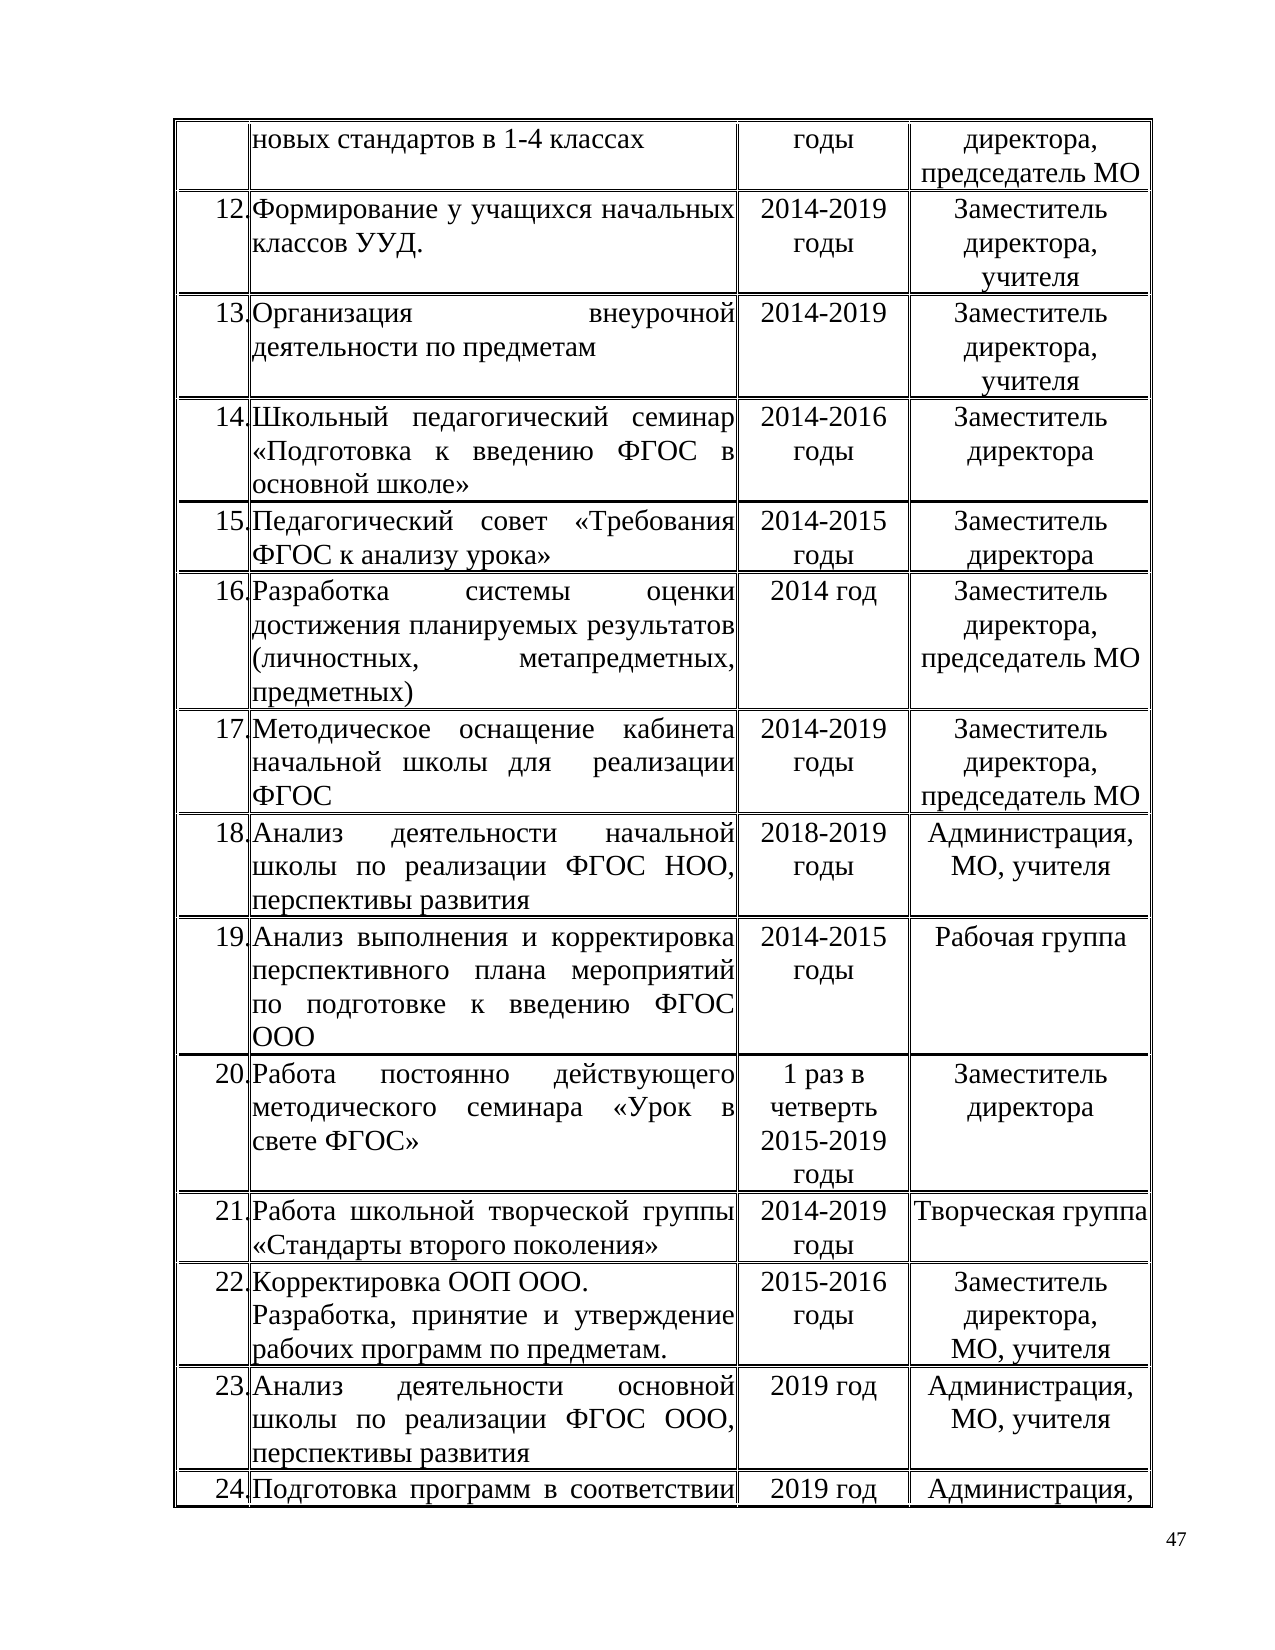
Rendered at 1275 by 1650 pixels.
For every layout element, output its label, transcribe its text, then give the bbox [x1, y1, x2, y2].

table_cell 2014-2019 годы [739, 192, 908, 292]
table_cell 2014-2019 годы [739, 711, 908, 812]
table_cell 2014-2019 годы [738, 122, 910, 188]
table_cell [177, 915, 248, 1053]
table_cell Заместитель директора, МО, учителя [910, 1261, 1151, 1364]
table_cell Анализ выполнения и корректировка перспективного плана мероприятий по подготовке к введению ФГОС ООО [251, 919, 736, 1053]
table_cell [177, 500, 248, 570]
table_cell [177, 396, 248, 500]
table_cell [177, 570, 248, 708]
table_cell [177, 292, 248, 396]
table_cell 2014-2016 годы [739, 400, 908, 500]
table_cell 2014-2019 годы [739, 1194, 908, 1261]
table_cell Анализ деятельности основной школы по реализации ФГОС ООО, перспективы развития [251, 1368, 736, 1468]
table_cell Организация внеурочной деятельности по предметам [251, 296, 736, 396]
table_cell Школьный педагогический семинар «Подготовка к введению ФГОС в основной школе» [251, 400, 736, 500]
table_cell [177, 122, 249, 188]
table_cell [177, 1468, 249, 1505]
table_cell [250, 122, 737, 188]
table_cell Заместитель директора [911, 500, 1150, 570]
table_cell Рабочая группа [911, 915, 1150, 1053]
table_cell Корректировка ООП ООО. Разработка, принятие и утверждение рабочих программ по предметам. [251, 1264, 736, 1364]
table_cell Заместитель директора [911, 396, 1150, 500]
table_cell [177, 1190, 248, 1261]
table_cell Методическое оснащение кабинета начальной школы для реализации ФГОС [251, 711, 736, 812]
table_cell Администрация, МО, учителя [911, 1364, 1150, 1468]
table_cell 2019 год [738, 1472, 910, 1505]
table_cell [175, 1261, 249, 1364]
table_cell Анализ деятельности начальной школы по реализации ФГОС НОО, перспективы развития [251, 815, 736, 915]
table_cell Заместитель директора, председатель МО [910, 708, 1151, 812]
table_cell 2014-2019 [739, 296, 908, 396]
table_cell [177, 189, 248, 292]
table_cell [175, 812, 249, 915]
table_cell Администрация, МО, учителя [910, 812, 1151, 915]
table_cell [177, 1364, 248, 1468]
table_cell 2018-2019 годы [739, 815, 908, 915]
table_cell Заместитель директора, учителя [911, 292, 1150, 396]
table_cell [250, 1472, 737, 1505]
table_cell Заместитель директора, учителя [911, 189, 1150, 292]
table_cell Заместитель директора [911, 1053, 1151, 1190]
table_cell Творческая группа [911, 1190, 1150, 1261]
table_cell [910, 1468, 1150, 1505]
table_cell Разработка системы оценки достижения планируемых результатов (личностных, метапредметных, предметных) [251, 574, 736, 708]
table_cell Формирование у учащихся начальных классов УУД. [251, 192, 736, 292]
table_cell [910, 122, 1150, 188]
table_cell Педагогический совет «Требования ФГОС к анализу урока» [251, 503, 736, 570]
table_cell 2014-2015 годы [739, 919, 908, 1053]
table_cell 2019 год [739, 1368, 908, 1468]
table_cell 1 раз в четверть 2015-2019 годы [739, 1056, 908, 1190]
table_cell 2015-2016 годы [739, 1264, 908, 1364]
table_cell Работа школьной творческой группы «Стандарты второго поколения» [251, 1194, 736, 1261]
table_cell Заместитель директора, председатель МО [911, 570, 1150, 708]
table_cell 2014-2015 годы [739, 503, 908, 570]
table_cell [175, 1053, 248, 1190]
table_cell 2014 год [739, 574, 908, 708]
table_cell Работа постоянно действующего методического семинара «Урок в свете ФГОС» [251, 1056, 736, 1190]
table_cell [175, 708, 249, 812]
